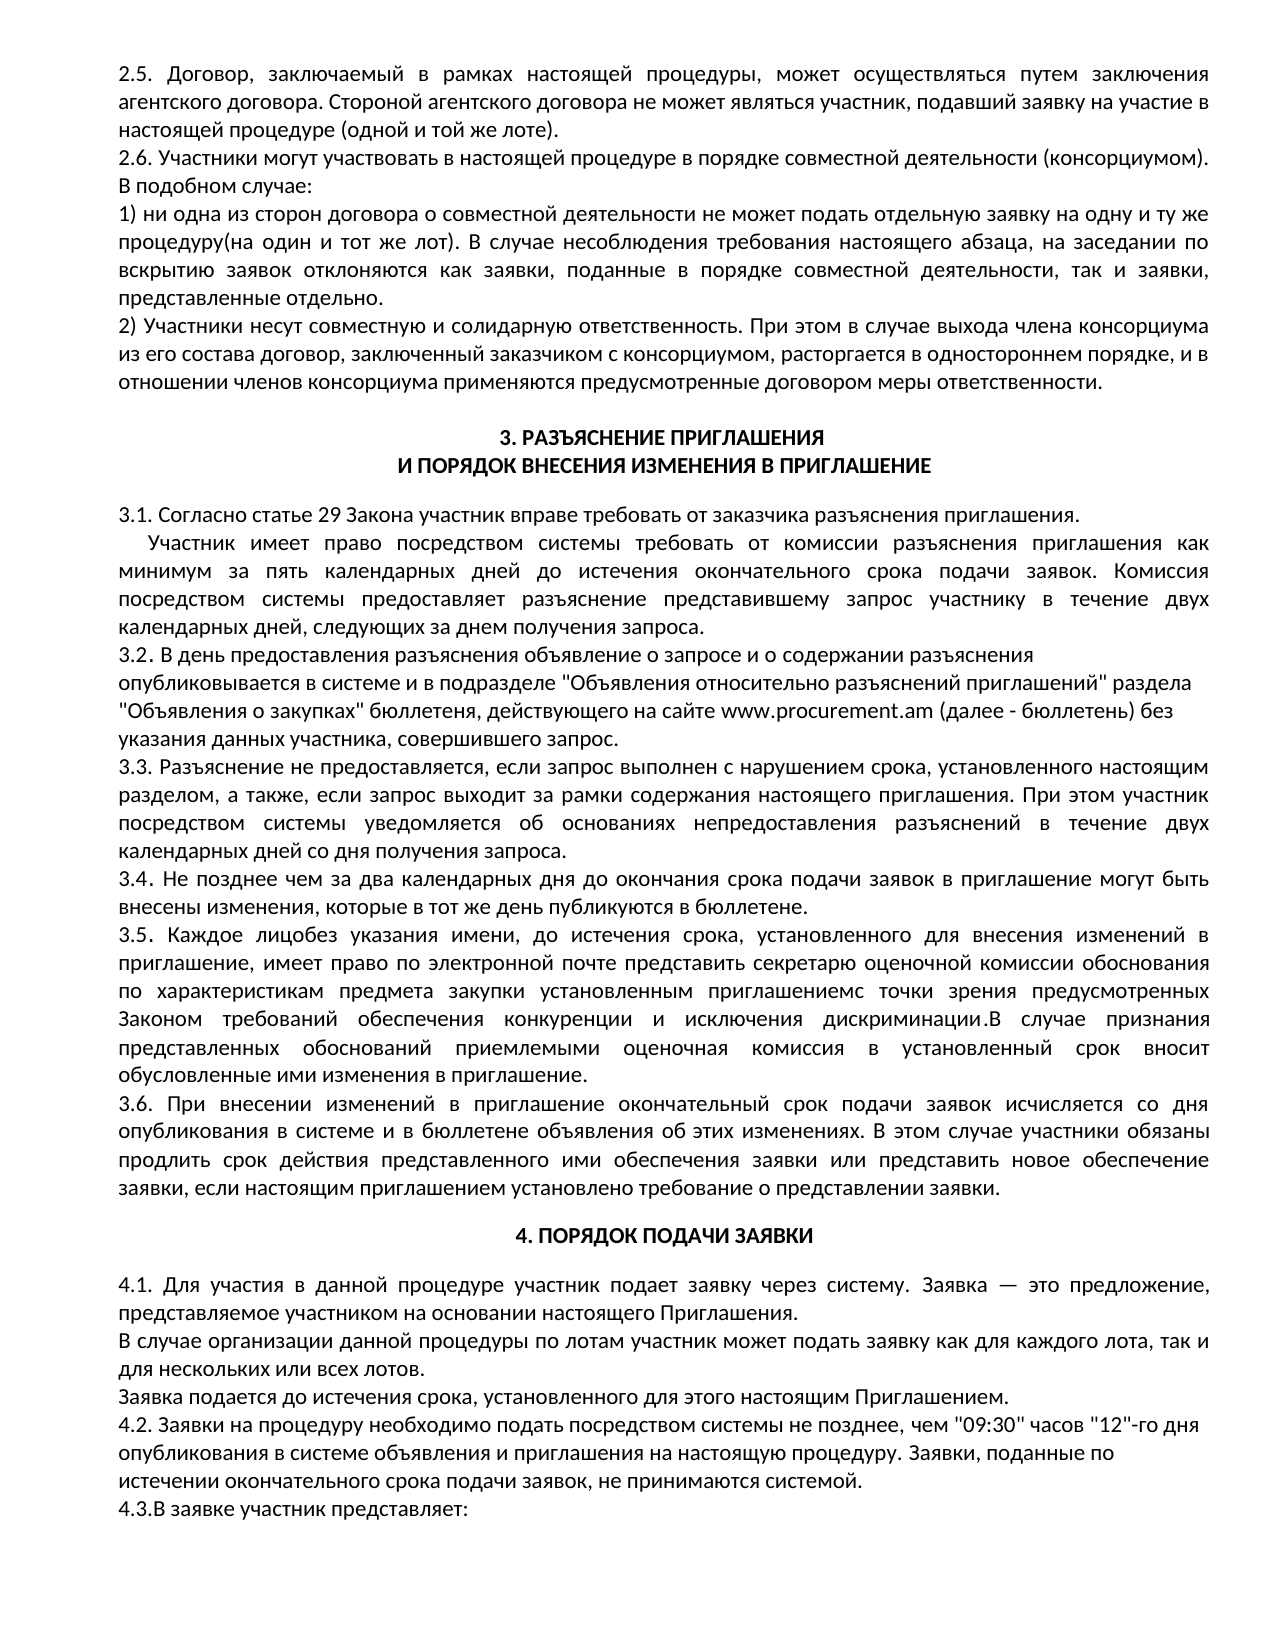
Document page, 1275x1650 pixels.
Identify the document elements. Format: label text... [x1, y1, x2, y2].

text 4.3.В заявке участник представляет: [118, 1494, 1211, 1523]
text 2.6. Участники могут участвовать в настоящей процедуре в порядке совместной деятельности (консорциумом). [118, 143, 1211, 171]
list Заявка подается до истечения срока, установленного для этого настоящим Приглашением. [118, 1382, 1211, 1411]
text 3. РАЗЪЯСНЕНИЕ ПРИГЛАШЕНИЯ И ПОРЯДОК ВНЕСЕНИЯ ИЗМЕНЕНИЯ В ПРИГЛАШЕНИЕ [118, 423, 1211, 479]
text 3.3. Разъяснение не предоставляется, если запрос выполнен с нарушением срока, установленного настоящим разделом, а также, если запрос выходит за рамки содержания настоящего приглашения. При этом участник посредством системы уведомляется об основаниях непредоставления разъяснений в течение двух календарных дней со дня получения запроса. [118, 752, 1211, 864]
text 3.2․ В день предоставления разъяснения объявление о запросе и о содержании разъяснения опубликовывается в системе и в подразделе "Объявления относительно разъяснений приглашений" раздела "Объявления о закупках" бюллетеня, действующего на сайте www.procurement.am (далее - бюллетень) без указания данных участника, совершившего запрос. [118, 640, 1211, 752]
text 3.5․ Каждое лицобез указания имени, до истечения срока, установленного для внесения изменений в приглашение, имеет право по электронной почте представить секретарю оценочной комиссии обоснования по характеристикам предмета закупки установленным приглашениемс точки зрения предусмотренных Законом требований обеспечения конкуренции и исключения дискриминации.В случае признания представленных обоснований приемлемыми оценочная комиссия в установленный срок вносит обусловленные ими изменения в приглашение. [118, 921, 1211, 1089]
text 1) ни одна из сторон договора о совместной деятельности не может подать отдельную заявку на одну и ту же процедуру(на один и тот же лот). В случае несоблюдения требования настоящего абзаца, на заседании по вскрытию заявок отклоняются как заявки, поданные в порядке совместной деятельности, так и заявки, представленные отдельно. [118, 199, 1211, 311]
text 4. ПОРЯДОК ПОДАЧИ ЗАЯВКИ [118, 1222, 1211, 1249]
text 2) Участники несут совместную и солидарную ответственность. При этом в случае выхода члена консорциума из его состава договор, заключенный заказчиком с консорциумом, расторгается в одностороннем порядке, и в отношении членов консорциума применяются предусмотренные договором меры ответственности. [118, 311, 1211, 395]
text 2.5. Договор, заключаемый в рамках настоящей процедуры, может осуществляться путем заключения агентского договора. Стороной агентского договора не может являться участник, подавший заявку на участие в настоящей процедуре (одной и той же лоте). [118, 59, 1211, 143]
text 3.6. При внесении изменений в приглашение окончательный срок подачи заявок исчисляется со дня опубликования в системе и в бюллетене объявления об этих изменениях. В этом случае участники обязаны продлить срок действия представленного ими обеспечения заявки или представить новое обеспечение заявки, если настоящим приглашением установлено требование о представлении заявки. [118, 1089, 1211, 1201]
text В подобном случае: [118, 171, 1211, 199]
text 3.1. Согласно статье 29 Закона участник вправе требовать от заказчика разъяснения приглашения. [118, 500, 1211, 528]
text 3.4․ Не позднее чем за два календарных дня до окончания срока подачи заявок в приглашение могут быть внесены изменения, которые в тот же день публикуются в бюллетене. [118, 864, 1211, 921]
text В случае организации данной процедуры по лотам участник может подать заявку как для каждого лота, так и для нескольких или всех лотов. [118, 1326, 1211, 1382]
text 4.2. Заявки на процедуру необходимо подать посредством системы не позднее, чем "09:30" часов "12"-го дня опубликования в системе объявления и приглашения на настоящую процедуру. Заявки, поданные по истечении окончательного срока подачи заявок, не принимаются системой. [118, 1411, 1211, 1494]
text Участник имеет право посредством системы требовать от комиссии разъяснения приглашения как минимум за пять календарных дней до истечения окончательного срока подачи заявок. Комиссия посредством системы предоставляет разъяснение представившему запрос участнику в течение двух календарных дней, следующих за днем получения запроса. [118, 528, 1211, 640]
text 4.1. Для участия в данной процедуре участник подает заявку через систему. Заявка — это предложение, представляемое участником на основании настоящего Приглашения. [118, 1270, 1211, 1326]
